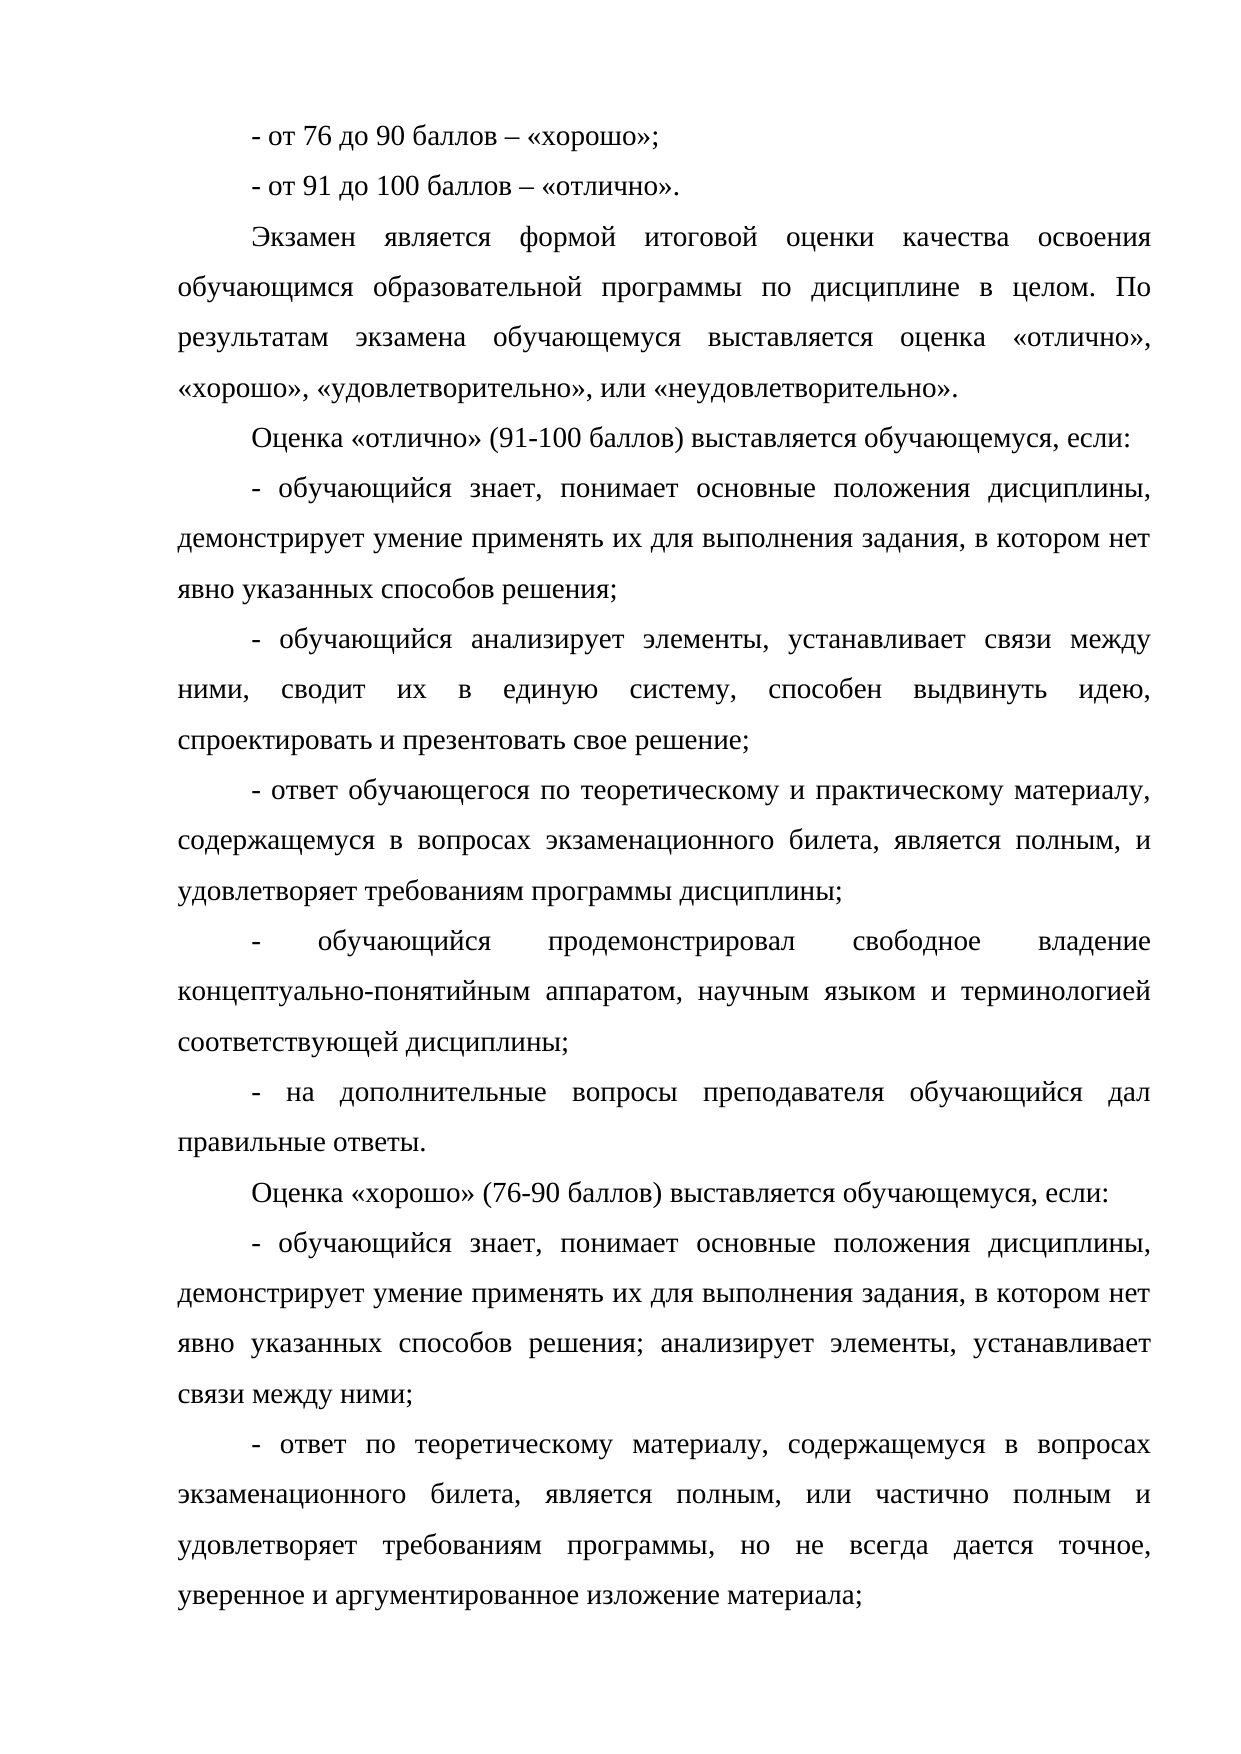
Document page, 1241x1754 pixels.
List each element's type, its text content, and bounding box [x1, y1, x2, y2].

text - ответ обучающегося по теоретическому и практическому материалу, содержащемуся в вопросах экзаменационного билета, является полным, и удовлетворяет требованиям программы дисциплины; [177, 772, 1152, 906]
text - обучающийся знает, понимает основные положения дисциплины, демонстрирует умение применять их для выполнения задания, в котором нет явно указанных способов решения; [177, 470, 1152, 604]
text - от 76 до 90 баллов – «хорошо»; [177, 118, 1152, 152]
text Экзамен является формой итоговой оценки качества освоения обучающимся образовательной программы по дисциплине в целом. По результатам экзамена обучающемуся выставляется оценка «отлично», «хорошо», «удовлетворительно», или «неудовлетворительно». [177, 219, 1152, 403]
text - обучающийся анализирует элементы, устанавливает связи между ними, сводит их в единую систему, способен выдвинуть идею, спроектировать и презентовать свое решение; [177, 621, 1152, 755]
text - на дополнительные вопросы преподавателя обучающийся дал правильные ответы. [177, 1074, 1152, 1158]
text - от 91 до 100 баллов – «отлично». [177, 168, 1152, 202]
text - обучающийся продемонстрировал свободное владение концептуально-понятийным аппаратом, научным языком и терминологией соответствующей дисциплины; [177, 923, 1152, 1057]
text - ответ по теоретическому материалу, содержащемуся в вопросах экзаменационного билета, является полным, или частично полным и удовлетворяет требованиям программы, но не всегда дается точное, уверенное и аргументированное изложение материала; [177, 1426, 1152, 1611]
text Оценка «отлично» (91-100 баллов) выставляется обучающемуся, если: [177, 420, 1152, 453]
text Оценка «хорошо» (76-90 баллов) выставляется обучающемуся, если: [177, 1175, 1152, 1208]
text - обучающийся знает, понимает основные положения дисциплины, демонстрирует умение применять их для выполнения задания, в котором нет явно указанных способов решения; анализирует элементы, устанавливает связи между ними; [177, 1225, 1152, 1409]
